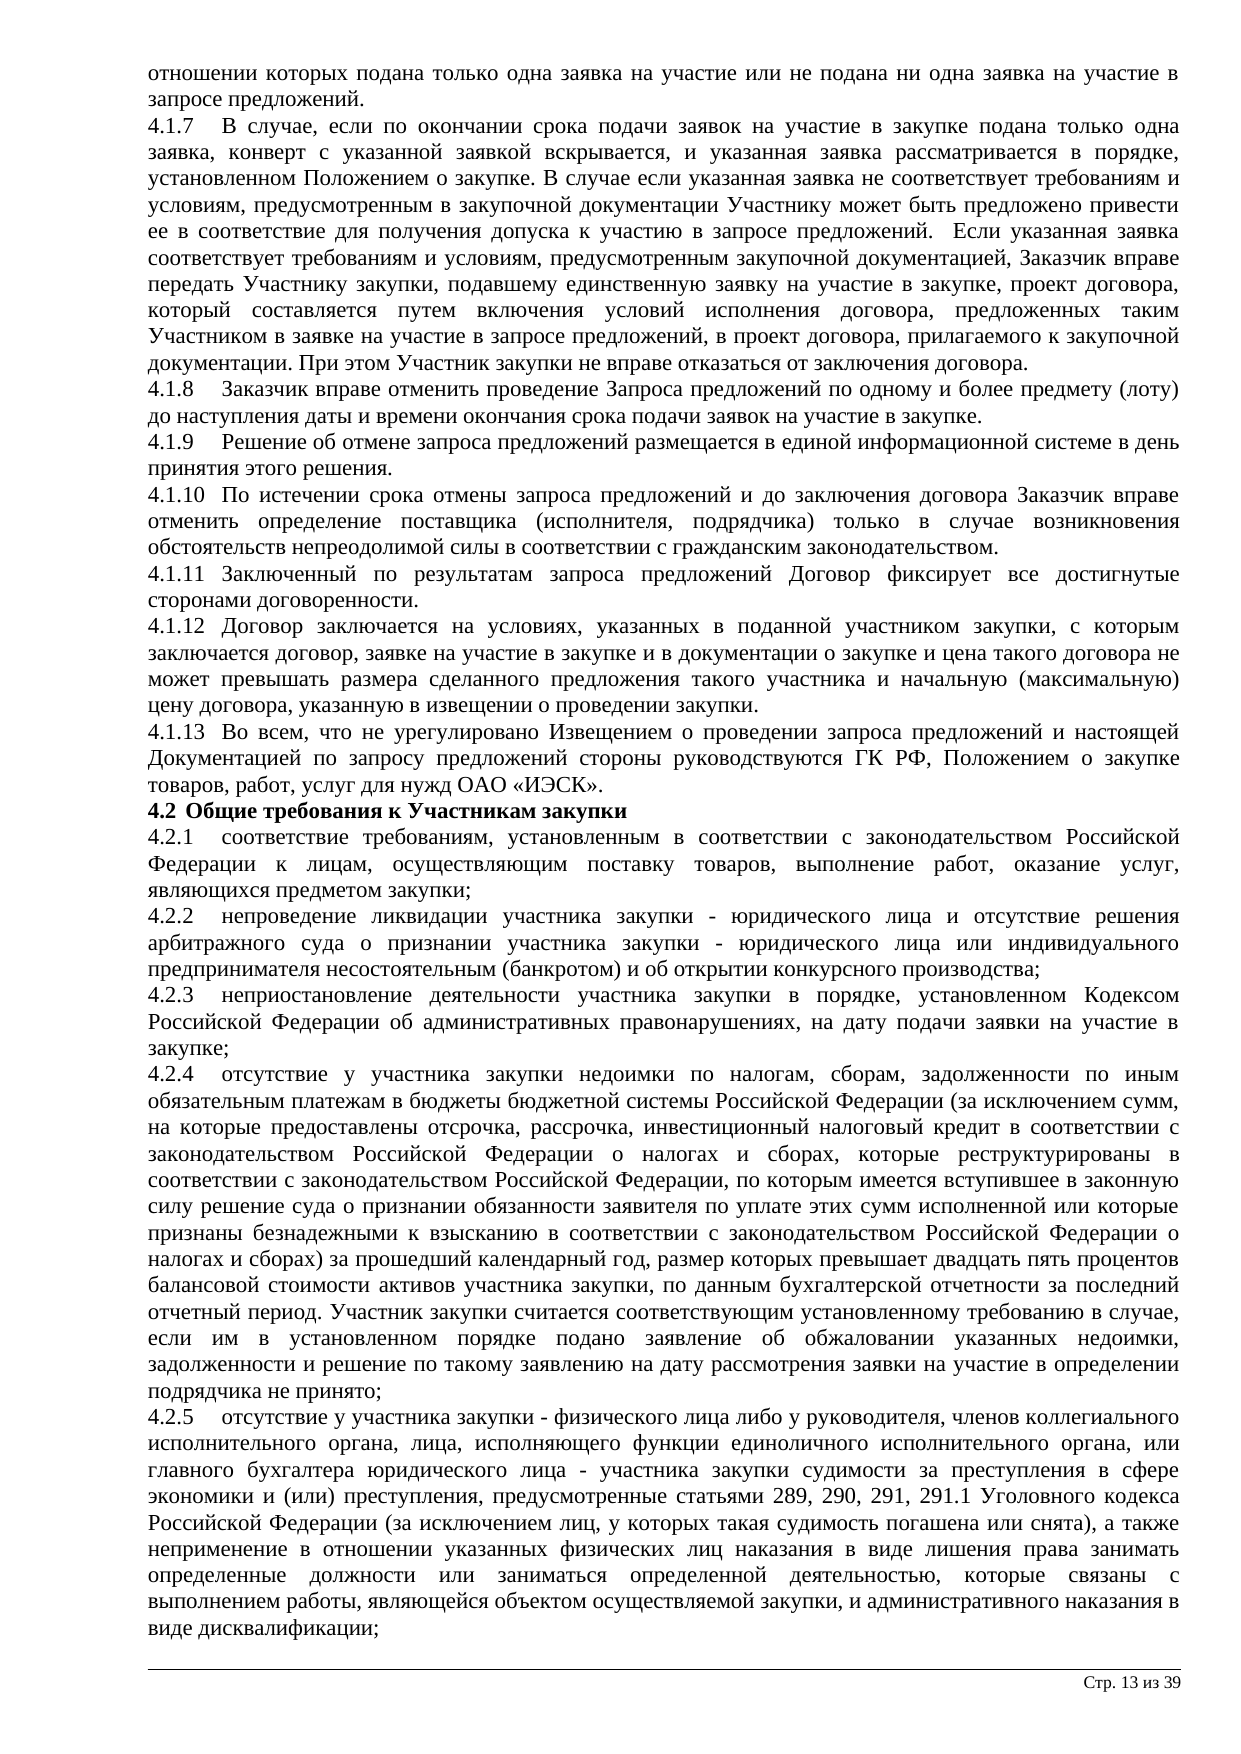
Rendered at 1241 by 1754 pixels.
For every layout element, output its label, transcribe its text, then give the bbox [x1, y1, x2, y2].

list отсутствие у участника закупки недоимки по налогам, сборам, задолженности по иным обязательным платежам в бюджеты бюджетной системы Российской Федерации (за исключением сумм, на которые предоставлены отсрочка, рассрочка, инвестиционный налоговый кредит в соответствии с законодательством Российской Федерации о налогах и сборах, которые реструктурированы в соответствии с законодательством Российской Федерации, по которым имеется вступившее в законную силу решение суда о признании обязанности заявителя по уплате этих сумм исполненной или которые признаны безнадежными к взысканию в соответствии с законодательством Российской Федерации о налогах и сборах) за прошедший календарный год, размер которых превышает двадцать пять процентов балансовой стоимости активов участника закупки, по данным бухгалтерской отчетности за последний отчетный период. Участник закупки считается соответствующим установленному требованию в случае, если им в установленном порядке подано заявление об обжаловании указанных недоимки, задолженности и решение по такому заявлению на дату рассмотрения заявки на участие в определении подрядчика не принято; [148, 1061, 1181, 1403]
list Заключенный по результатам запроса предложений Договор фиксирует все достигнутые сторонами договоренности. [148, 560, 1181, 612]
list Общие требования к Участникам закупки [148, 797, 1181, 823]
list Договор заключается на условиях, указанных в поданной участником закупки, с которым заключается договор, заявке на участие в закупке и в документации о закупке и цена такого договора не может превышать размера сделанного предложения такого участника и начальную (максимальную) цену договора, указанную в извещении о проведении закупки. [148, 612, 1181, 718]
list В случае, если по окончании срока подачи заявок на участие в закупке подана только одна заявка, конверт с указанной заявкой вскрывается, и указанная заявка рассматривается в порядке, установленном Положением о закупке. В случае если указанная заявка не соответствует требованиям и условиям, предусмотренным в закупочной документации Участнику может быть предложено привести ее в соответствие для получения допуска к участию в запросе предложений. Если указанная заявка соответствует требованиям и условиям, предусмотренным закупочной документацией, Заказчик вправе передать Участнику закупки, подавшему единственную заявку на участие в закупке, проект договора, который составляется путем включения условий исполнения договора, предложенных таким Участником в заявке на участие в запросе предложений, в проект договора, прилагаемого к закупочной документации. При этом Участник закупки не вправе отказаться от заключения договора. [148, 112, 1181, 375]
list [148, 59, 1181, 112]
list По истечении срока отмены запроса предложений и до заключения договора Заказчик вправе отменить определение поставщика (исполнителя, подрядчика) только в случае возникновения обстоятельств непреодолимой силы в соответствии с гражданским законодательством. [148, 481, 1181, 560]
list неприостановление деятельности участника закупки в порядке, установленном Кодексом Российской Федерации об административных правонарушениях, на дату подачи заявки на участие в закупке; [148, 981, 1181, 1061]
list Решение об отмене запроса предложений размещается в единой информационной системе в день принятия этого решения. [148, 428, 1181, 481]
list непроведение ликвидации участника закупки - юридического лица и отсутствие решения арбитражного суда о признании участника закупки - юридического лица или индивидуального предпринимателя несостоятельным (банкротом) и об открытии конкурсного производства; [148, 902, 1181, 981]
list Во всем, что не урегулировано Извещением о проведении запроса предложений и настоящей Документацией по запросу предложений стороны руководствуются ГК РФ, Положением о закупке товаров, работ, услуг для нужд ОАО «ИЭСК». [148, 718, 1181, 797]
list соответствие требованиям, установленным в соответствии с законодательством Российской Федерации к лицам, осуществляющим поставку товаров, выполнение работ, оказание услуг, являющихся предметом закупки; [148, 823, 1181, 902]
list отсутствие у участника закупки - физического лица либо у руководителя, членов коллегиального исполнительного органа, лица, исполняющего функции единоличного исполнительного органа, или главного бухгалтера юридического лица - участника закупки судимости за преступления в сфере экономики и (или) преступления, предусмотренные статьями 289, 290, 291, 291.1 Уголовного кодекса Российской Федерации (за исключением лиц, у которых такая судимость погашена или снята), а также неприменение в отношении указанных физических лиц наказания в виде лишения права занимать определенные должности или заниматься определенной деятельностью, которые связаны с выполнением работы, являющейся объектом осуществляемой закупки, и административного наказания в виде дисквалификации; [148, 1403, 1181, 1640]
list Заказчик вправе отменить проведение Запроса предложений по одному и более предмету (лоту) до наступления даты и времени окончания срока подачи заявок на участие в закупке. [148, 375, 1181, 428]
